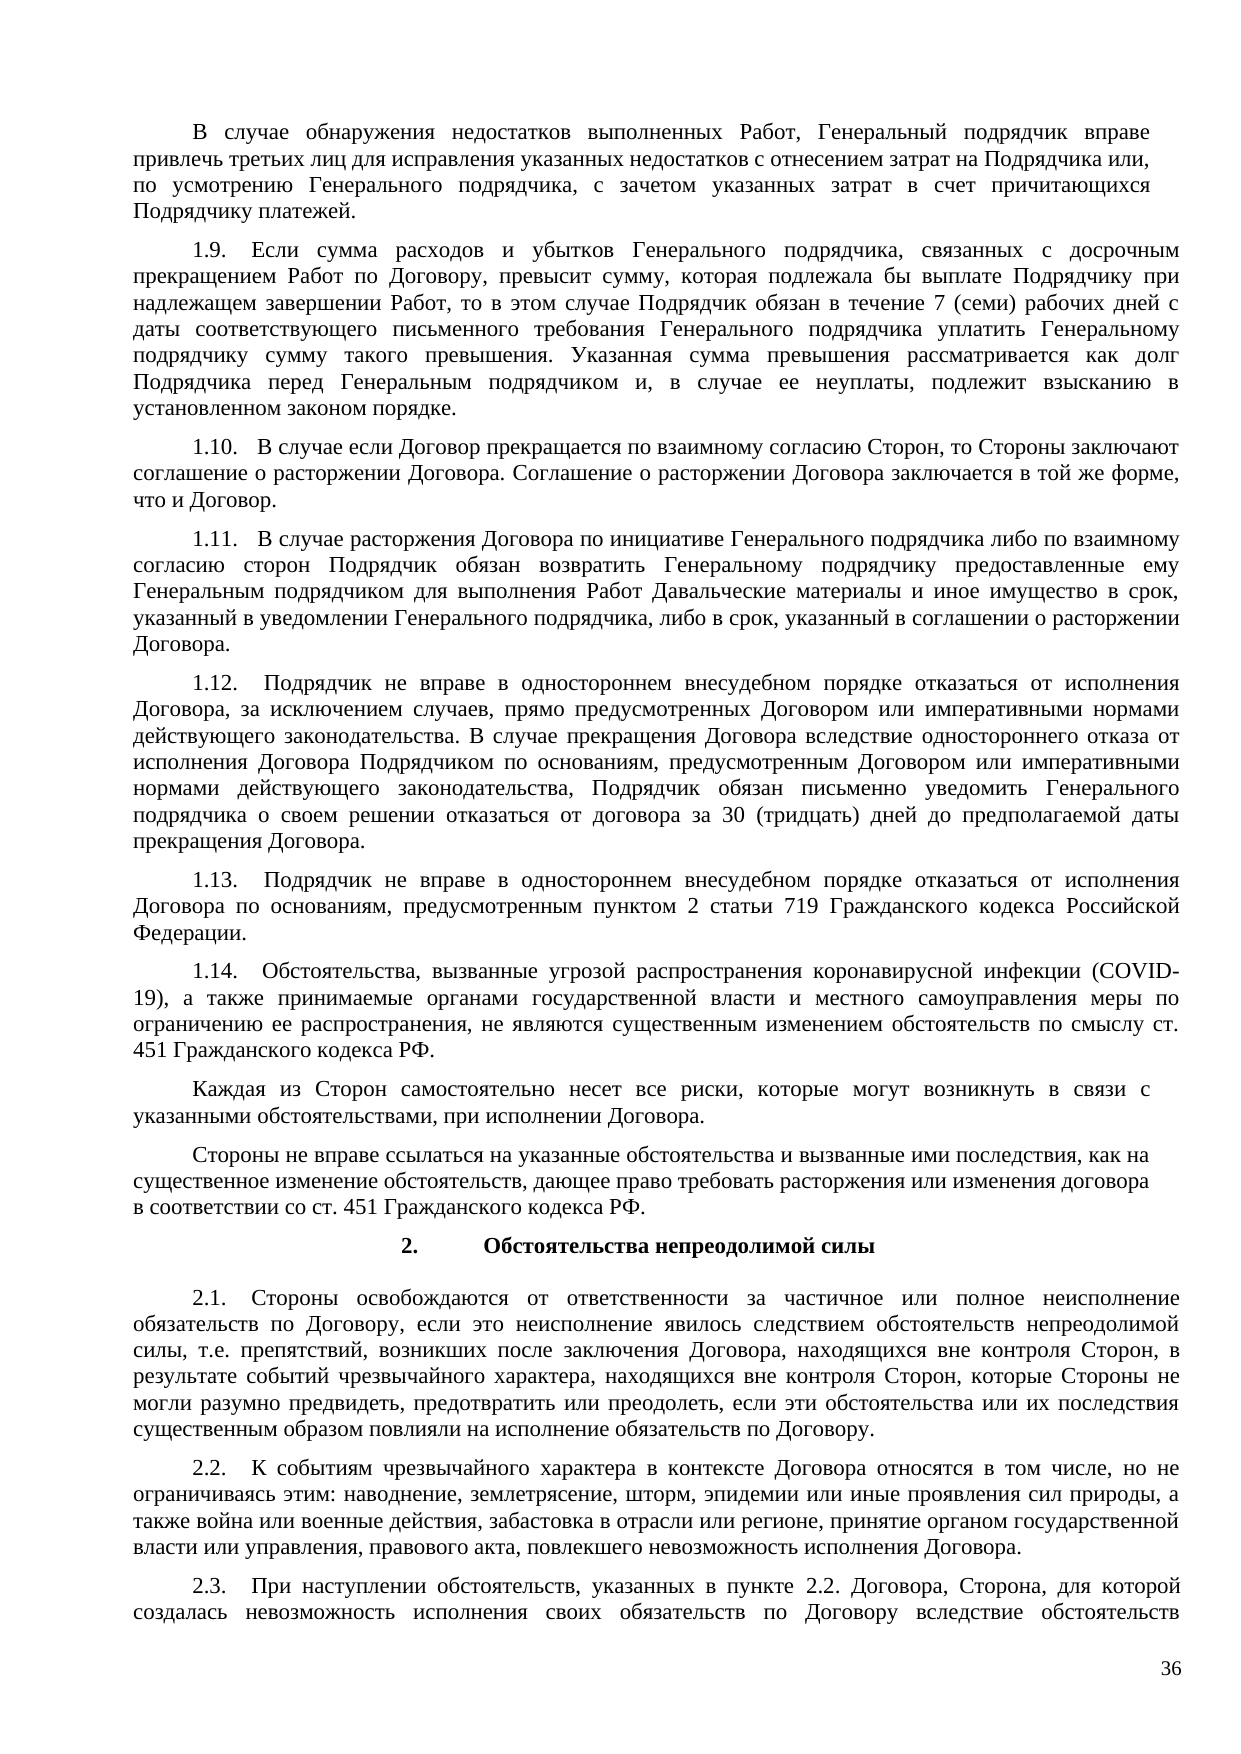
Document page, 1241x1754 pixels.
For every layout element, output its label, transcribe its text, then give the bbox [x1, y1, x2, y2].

list Стороны не вправе ссылаться на указанные обстоятельства и вызванные ими последствия, как на существенное изменение обстоятельств, дающее право требовать расторжения или изменения договора в соответствии со ст. 451 Гражданского кодекса РФ. [133, 1141, 1152, 1220]
text В случае если Договор прекращается по взаимному согласию Сторон, то Стороны заключают соглашение о расторжении Договора. Соглашение о расторжении Договора заключается в той же форме, что и Договор. [133, 433, 1181, 512]
text Если сумма расходов и убытков Генерального подрядчика, связанных с досрочным прекращением Работ по Договору, превысит сумму, которая подлежала бы выплате Подрядчику при надлежащем завершении Работ, то в этом случае Подрядчик обязан в течение 7 (семи) рабочих дней с даты соответствующего письменного требования Генерального подрядчика уплатить Генеральному подрядчику сумму такого превышения. Указанная сумма превышения рассматривается как долг Подрядчика перед Генеральным подрядчиком и, в случае ее неуплаты, подлежит взысканию в установленном законом порядке. [133, 236, 1181, 421]
text В случае расторжения Договора по инициативе Генерального подрядчика либо по взаимному согласию сторон Подрядчик обязан возвратить Генеральному подрядчику предоставленные ему Генеральным подрядчиком для выполнения Работ Давальческие материалы и иное имущество в срок, указанный в уведомлении Генерального подрядчика, либо в срок, указанный в соглашении о расторжении Договора. [133, 525, 1181, 656]
text Подрядчик не вправе в одностороннем внесудебном порядке отказаться от исполнения Договора по основаниям, предусмотренным пунктом 2 статьи 719 Гражданского кодекса Российской Федерации. [133, 866, 1181, 945]
text Обстоятельства, вызванные угрозой распространения коронавирусной инфекции (COVID-19), а также принимаемые органами государственной власти и местного самоуправления меры по ограничению ее распространения, не являются существенным изменением обстоятельств по смыслу ст. 451 Гражданского кодекса РФ. [133, 957, 1181, 1063]
list Каждая из Сторон самостоятельно несет все риски, которые могут возникнуть в связи с указанными обстоятельствами, при исполнении Договора. [133, 1075, 1152, 1128]
text Подрядчик не вправе в одностороннем внесудебном порядке отказаться от исполнения Договора, за исключением случаев, прямо предусмотренных Договором или императивными нормами действующего законодательства. В случае прекращения Договора вследствие одностороннего отказа от исполнения Договора Подрядчиком по основаниям, предусмотренным Договором или императивными нормами действующего законодательства, Подрядчик обязан письменно уведомить Генерального подрядчика о своем решении отказаться от договора за 30 (тридцать) дней до предполагаемой даты прекращения Договора. [133, 669, 1181, 853]
text Обстоятельства непреодолимой силы [133, 1232, 1152, 1258]
text К событиям чрезвычайного характера в контексте Договора относятся в том числе, но не ограничиваясь этим: наводнение, землетрясение, шторм, эпидемии или иные проявления сил природы, а также война или военные действия, забастовка в отрасли или регионе, принятие органом государственной власти или управления, правового акта, повлекшего невозможность исполнения Договора. [133, 1454, 1181, 1559]
text Стороны освобождаются от ответственности за частичное или полное неисполнение обязательств по Договору, если это неисполнение явилось следствием обстоятельств непреодолимой силы, т.е. препятствий, возникших после заключения Договора, находящихся вне контроля Сторон, в результате событий чрезвычайного характера, находящихся вне контроля Сторон, которые Стороны не могли разумно предвидеть, предотвратить или преодолеть, если эти обстоятельства или их последствия существенным образом повлияли на исполнение обязательств по Договору. [133, 1283, 1181, 1442]
list В случае обнаружения недостатков выполненных Работ, Генеральный подрядчик вправе привлечь третьих лиц для исправления указанных недостатков с отнесением затрат на Подрядчика или, по усмотрению Генерального подрядчика, с зачетом указанных затрат в счет причитающихся Подрядчику платежей. [133, 118, 1152, 224]
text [133, 1572, 1181, 1625]
